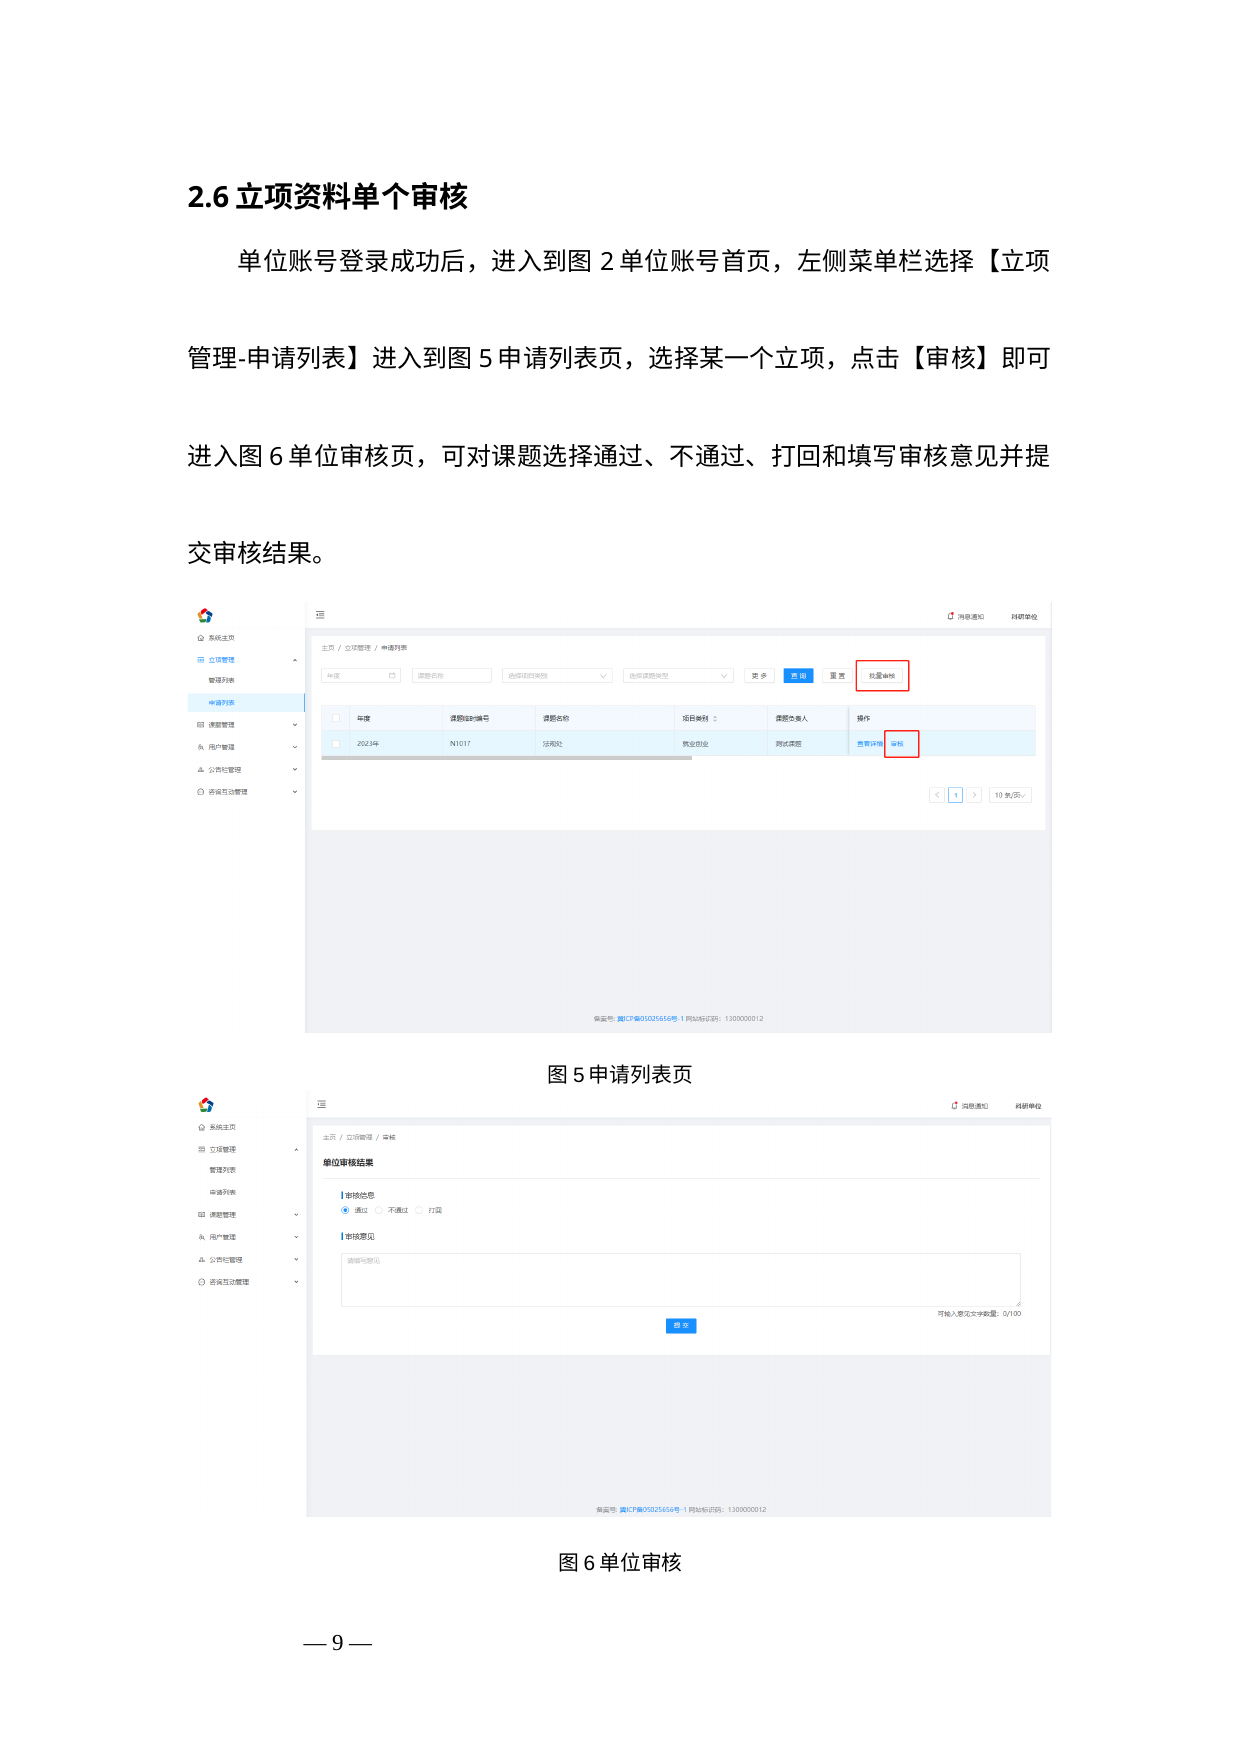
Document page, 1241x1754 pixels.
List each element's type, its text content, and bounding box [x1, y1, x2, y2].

picture [187, 602, 1052, 1033]
picture [187, 1090, 1052, 1517]
text 图 6单位审核 [187, 1545, 1053, 1578]
text 单位账号登录成功后，进入到图2单位账号首页，左侧菜单栏选择【立项管理-申请列表】进入到图5申请列表页，选择某一个立项，点击【审核】即可进入图6单位审核页，可对课题选择通过、不通过、打回和填写审核意见并提交审核结果。 [187, 227, 1053, 584]
text 2.6立项资料单个审核 [187, 162, 1053, 227]
text 图 5申请列表页 [187, 1058, 1053, 1090]
